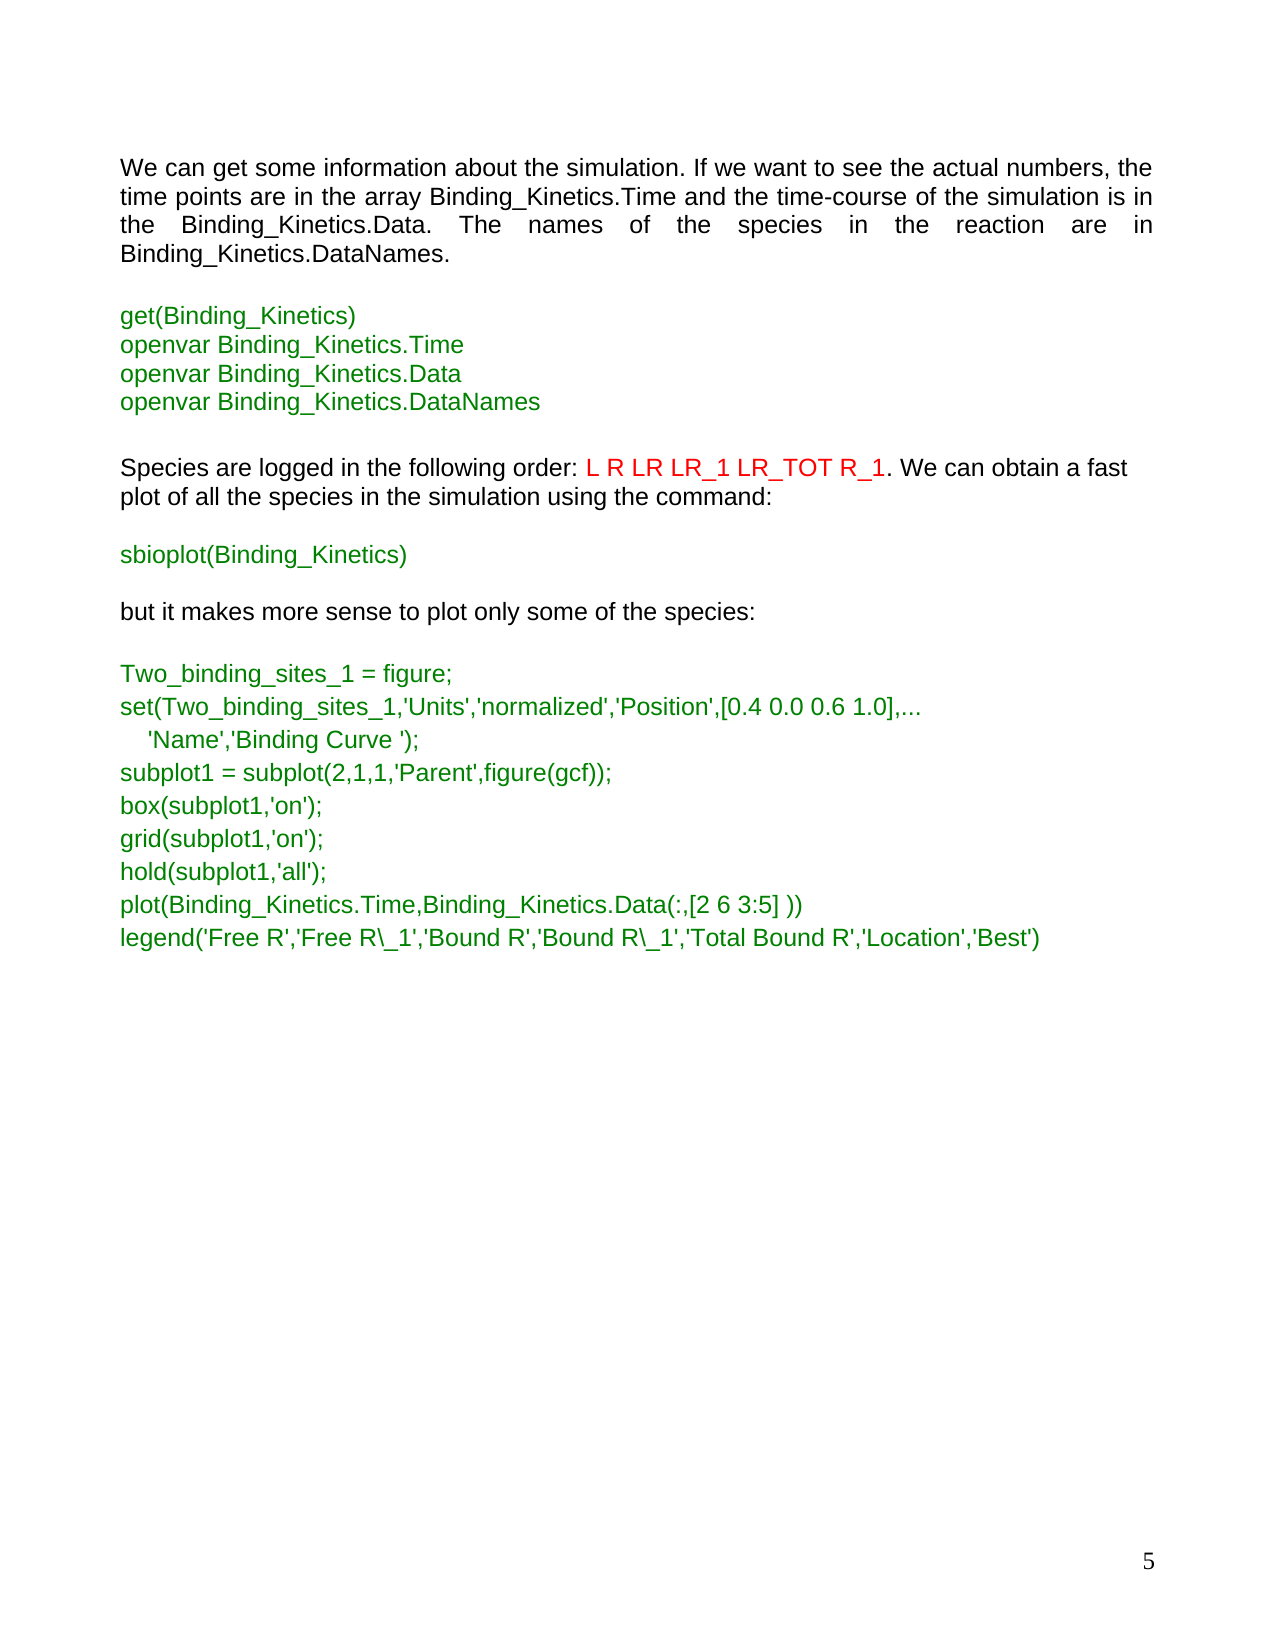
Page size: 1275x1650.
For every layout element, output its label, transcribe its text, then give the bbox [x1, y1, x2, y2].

text legend('Free R','Free R\_1','Bound R','Bound R\_1','Total Bound R','Location','Best') [120, 923, 1155, 952]
text get(Binding_Kinetics) [120, 301, 1155, 330]
text 'Name','Binding Curve '); [120, 725, 1155, 754]
text We can get some information about the simulation. If we want to see the actual numbers, the time points are in the array Binding_Kinetics.Time and the time-course of the simulation is in the Binding_Kinetics.Data. The names of the species in the reaction are in Binding_Kinetics.DataNames. [120, 153, 1155, 268]
text plot(Binding_Kinetics.Time,Binding_Kinetics.Data(:,[2 6 3:5] )) [120, 890, 1155, 919]
text openvar Binding_Kinetics.Data [120, 358, 1155, 387]
text box(subplot1,'on'); [120, 791, 1155, 820]
text set(Two_binding_sites_1,'Units','normalized','Position',[0.4 0.0 0.6 1.0],... [120, 692, 1155, 721]
text Two_binding_sites_1 = figure; [120, 659, 1155, 688]
text sbioplot(Binding_Kinetics) [120, 539, 1155, 568]
text Species are logged in the following order: L R LR LR_1 LR_TOT R_1. We can obtain a fast plot of all the species in the simulation using the command: [120, 453, 1155, 511]
text openvar Binding_Kinetics.DataNames [120, 387, 1155, 416]
text subplot1 = subplot(2,1,1,'Parent',figure(gcf)); [120, 758, 1155, 787]
text grid(subplot1,'on'); [120, 824, 1155, 853]
text hold(subplot1,'all'); [120, 857, 1155, 886]
text but it makes more sense to plot only some of the species: [120, 597, 1155, 626]
text openvar Binding_Kinetics.Time [120, 330, 1155, 358]
